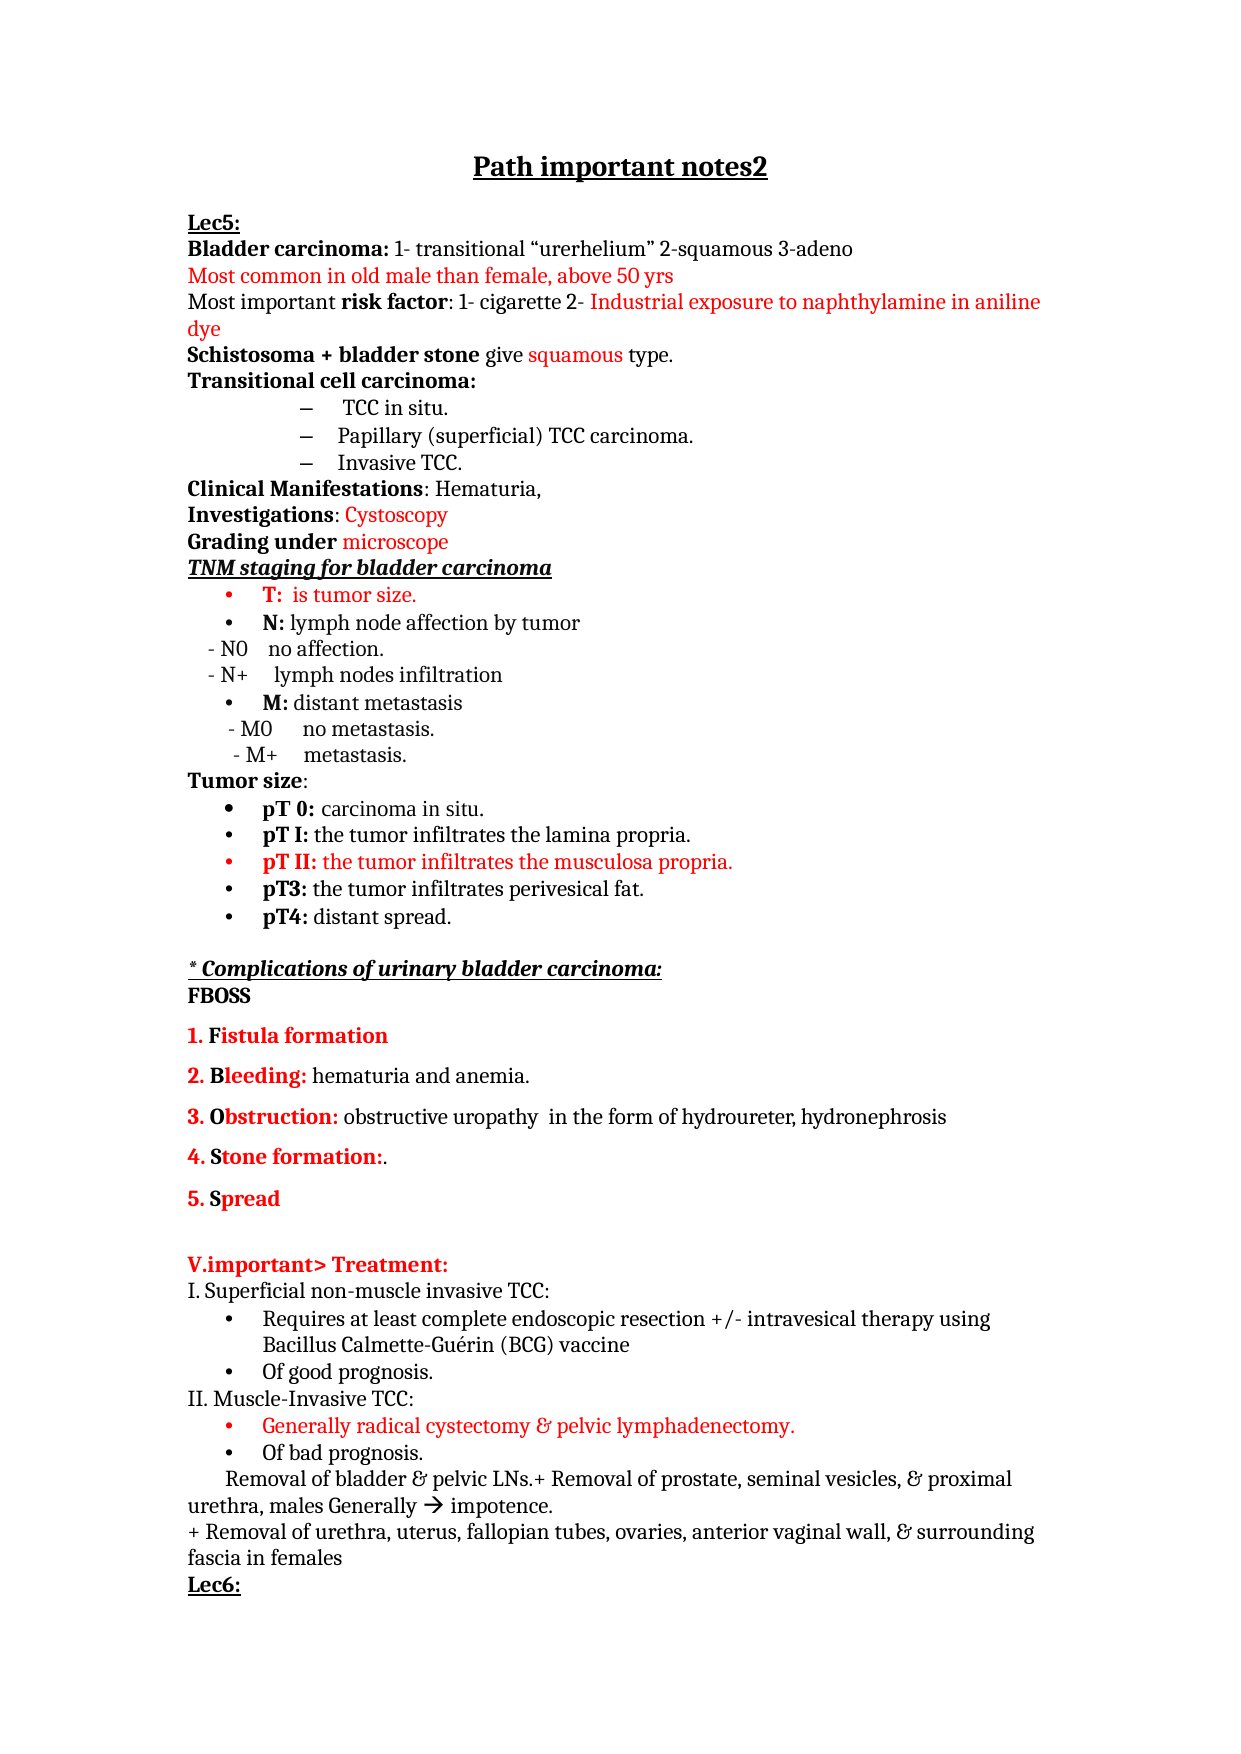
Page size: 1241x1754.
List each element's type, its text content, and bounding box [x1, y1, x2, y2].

list Invasive TCC. [300, 449, 1053, 476]
list pT II: the tumor infiltrates the musculosa propria. [225, 848, 1053, 875]
list N: lymph node affection by tumor [225, 608, 1053, 636]
text Path important notes2 [187, 150, 1053, 183]
text 2. Bleeding: hematuria and anemia. [187, 1063, 1053, 1089]
text V.important> Treatment: [187, 1252, 1053, 1278]
text Clinical Manifestations: Hematuria, [187, 476, 1053, 502]
text 3. Obstruction: obstructive uropathy in the form of hydroureter, hydronephrosis [187, 1103, 1053, 1130]
list Removal of bladder & pelvic LNs.+ Removal of prostate, seminal vesicles, & proximal urethra, males Generally impotence. [187, 1466, 1053, 1519]
text I. Superficial non-muscle invasive TCC: [187, 1278, 1053, 1305]
text Lec6: [187, 1572, 1053, 1598]
text Schistosoma + bladder stone give squamous type. [187, 342, 1053, 368]
text - M+ metastasis. [187, 742, 1053, 768]
text 5. Spread [187, 1186, 1053, 1212]
text II. Muscle-Invasive TCC: [187, 1385, 1053, 1412]
text Most common in old male than female, above 50 yrs [187, 263, 1053, 289]
list Papillary (superficial) TCC carcinoma. [300, 422, 1053, 449]
list M: distant metastasis [225, 688, 1053, 716]
list Requires at least complete endoscopic resection +/- intravesical therapy using Bacillus Calmette-Guérin (BCG) vaccine [225, 1305, 1053, 1358]
text - N0 no affection. [187, 636, 1053, 662]
text Bladder carcinoma: 1- transitional “urerhelium” 2-squamous 3-adeno [187, 236, 1053, 263]
text Tumor size: [187, 768, 1053, 795]
text 4. Stone formation:. [187, 1144, 1053, 1170]
text + Removal of urethra, uterus, fallopian tubes, ovaries, anterior vaginal wall, & surrounding fascia in females [187, 1519, 1053, 1572]
list pT I: the tumor infiltrates the lamina propria. [225, 821, 1053, 848]
list pT 0: carcinoma in situ. [225, 795, 1053, 821]
list pT3: the tumor infiltrates perivesical fat. [225, 875, 1053, 903]
text Investigations: Cystoscopy [187, 502, 1053, 529]
text - N+ lymph nodes infiltration [187, 662, 1053, 688]
list Generally radical cystectomy & pelvic lymphadenectomy. [225, 1412, 1053, 1439]
text Most important risk factor: 1- cigarette 2- Industrial exposure to naphthylamine in aniline dye [187, 289, 1053, 342]
list Of good prognosis. [225, 1358, 1053, 1385]
text TNM staging for bladder carcinoma [187, 555, 1053, 581]
text FBOSS [187, 982, 1053, 1009]
list T: is tumor size. [225, 581, 1053, 608]
list Of bad prognosis. [225, 1439, 1053, 1466]
text Grading under microscope [187, 529, 1053, 555]
text * Complications of urinary bladder carcinoma: [187, 956, 1053, 982]
text Transitional cell carcinoma: [187, 368, 1053, 394]
text Lec5: [187, 210, 1053, 236]
list pT4: distant spread. [225, 903, 1053, 930]
list TCC in situ. [300, 394, 1053, 422]
text 1. Fistula formation [187, 1023, 1053, 1049]
text - M0 no metastasis. [187, 716, 1053, 742]
